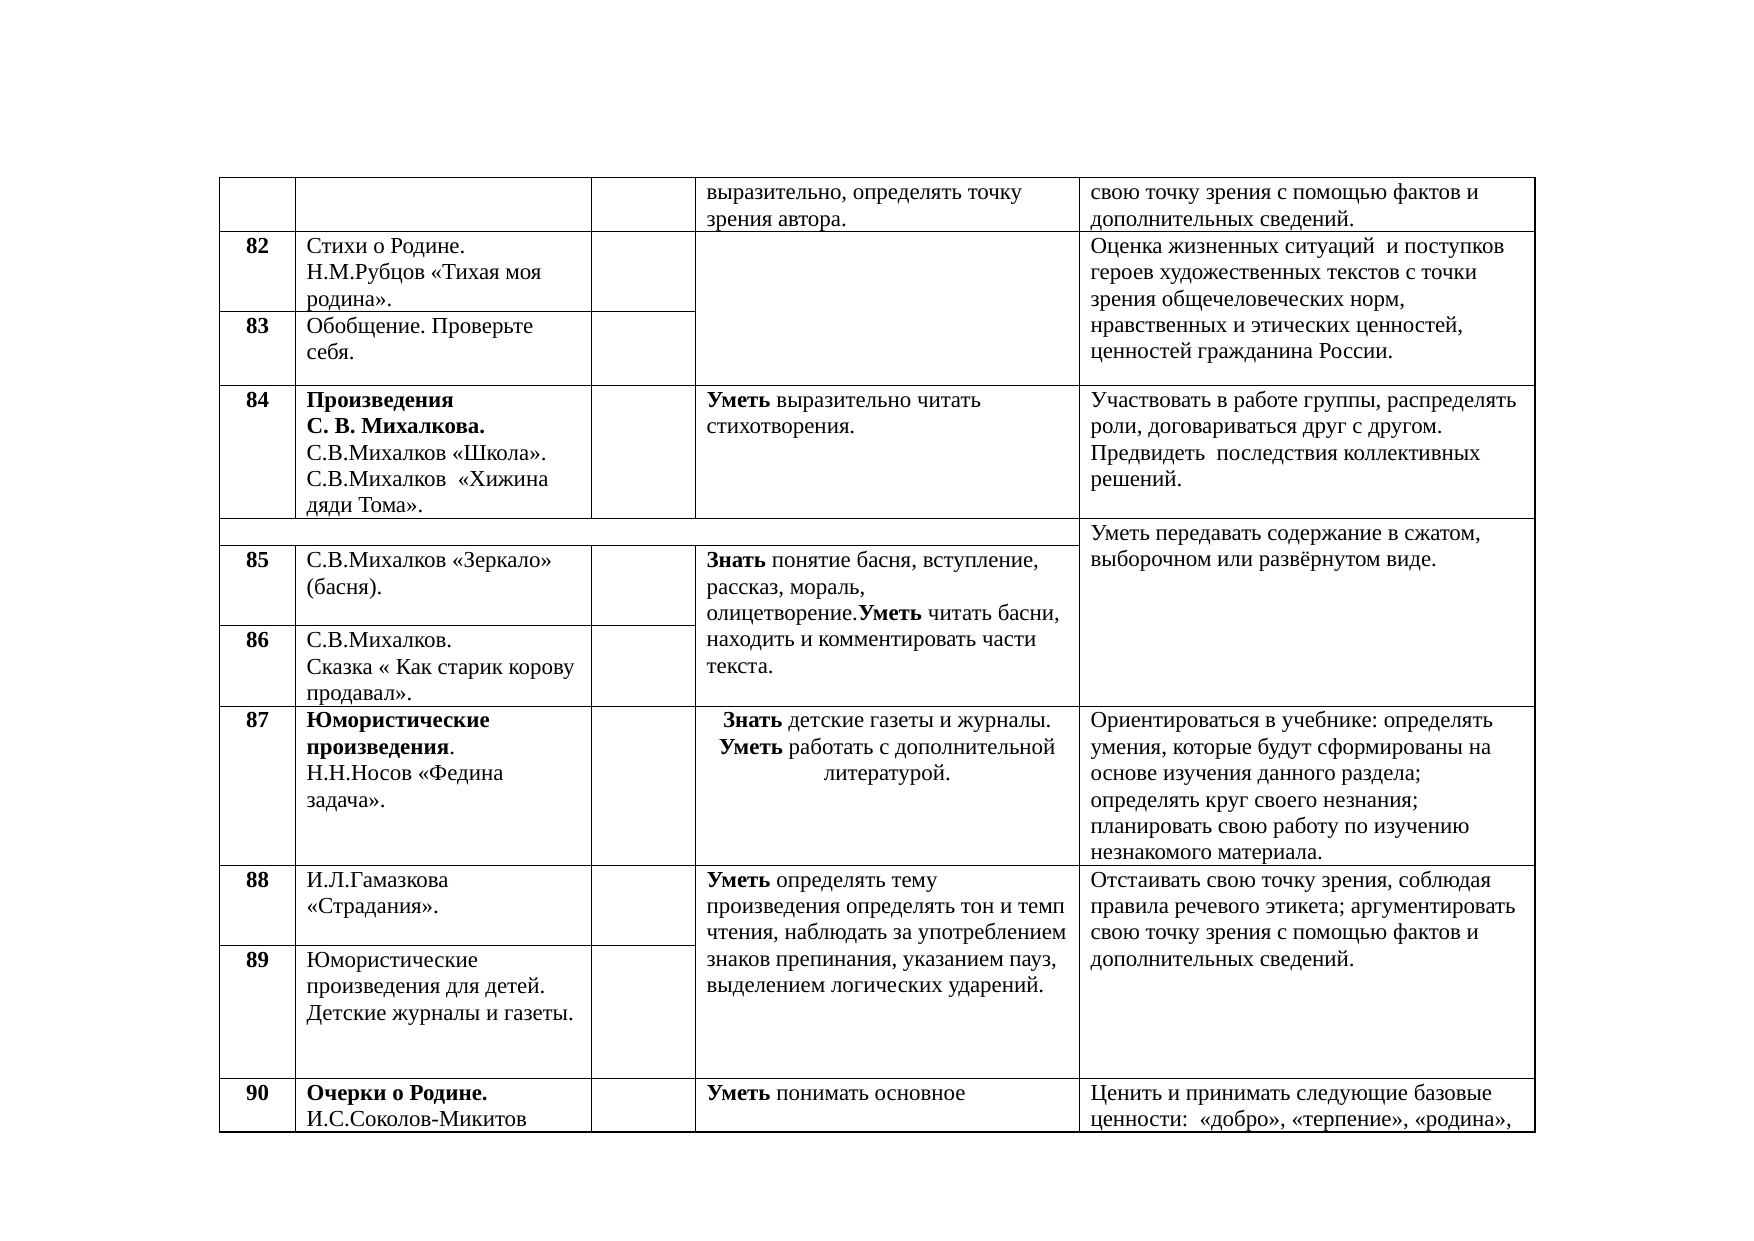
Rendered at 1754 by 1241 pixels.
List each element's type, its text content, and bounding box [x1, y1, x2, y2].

table_cell Юмористические произведения. Н.Н.Носов «Федина задача». [296, 707, 591, 865]
table_cell [592, 707, 695, 865]
table_cell [592, 386, 695, 518]
table_cell 90 [220, 1079, 295, 1131]
table_cell 87 [220, 707, 295, 865]
table_cell [592, 1079, 695, 1131]
table_cell Юмористические произведения для детей. Детские журналы и газеты. [296, 946, 591, 1078]
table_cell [696, 1079, 1079, 1131]
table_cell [1080, 178, 1534, 231]
table_cell 83 [220, 312, 295, 385]
table_cell Стихи о Родине. Н.М.Рубцов «Тихая моя родина». [296, 232, 591, 311]
table_cell 85 [220, 546, 295, 625]
table_cell Участвовать в работе группы, распределять роли, договариваться друг с другом. Предвидеть последствия коллективных решений. [1080, 386, 1534, 518]
table_cell [592, 546, 695, 625]
table_cell [592, 312, 695, 385]
table_cell 82 [220, 232, 295, 311]
table_cell И.Л.Гамазкова «Страдания». [296, 866, 591, 945]
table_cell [296, 1079, 591, 1131]
table_cell [696, 232, 1079, 385]
table_cell Произведения С. В. Михалкова. С.В.Михалков «Школа». С.В.Михалков «Хижина дяди Тома». [296, 386, 591, 518]
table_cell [296, 178, 591, 231]
table_cell Отстаивать свою точку зрения, соблюдая правила речевого этикета; аргументировать свою точку зрения с помощью фактов и дополнительных сведений. [1080, 866, 1534, 1078]
table_cell Уметь определять тему произведения определять тон и темп чтения, наблюдать за употреблением знаков препинания, указанием пауз, выделением логических ударений. [696, 866, 1079, 1078]
table_cell [220, 519, 1079, 545]
table_cell Уметь передавать содержание в сжатом, выборочном или развёрнутом виде. [1080, 519, 1534, 706]
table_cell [696, 178, 1079, 231]
table_cell 89 [220, 946, 295, 1078]
table_cell Знать понятие басня, вступление, рассказ, мораль, олицетворение.Уметь читать басни, находить и комментировать части текста. [696, 546, 1079, 706]
table_cell [592, 626, 695, 706]
table_cell 86 [220, 626, 295, 706]
table_cell Знать детские газеты и журналы. Уметь работать с дополнительной литературой. [696, 707, 1079, 865]
table_cell С.В.Михалков. Сказка « Как старик корову продавал». [296, 626, 591, 706]
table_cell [1080, 1079, 1534, 1131]
table_cell [592, 178, 695, 231]
table_cell Обобщение. Проверьте себя. [296, 312, 591, 385]
table_cell [592, 866, 695, 945]
table_cell 88 [220, 866, 295, 945]
table_cell [592, 232, 695, 311]
table_cell 81 [220, 178, 295, 231]
table_cell Оценка жизненных ситуаций и поступков героев художественных текстов с точки зрения общечеловеческих норм, нравственных и этических ценностей, ценностей гражданина России. [1080, 232, 1534, 385]
table_cell Ориентироваться в учебнике: определять умения, которые будут сформированы на основе изучения данного раздела; определять круг своего незнания; планировать свою работу по изучению незнакомого материала. [1080, 707, 1534, 865]
table_cell Уметь выразительно читать стихотворения. [696, 386, 1079, 518]
table_cell С.В.Михалков «Зеркало» (басня). [296, 546, 591, 625]
table_cell 84 [220, 386, 295, 518]
table_cell [592, 946, 695, 1078]
